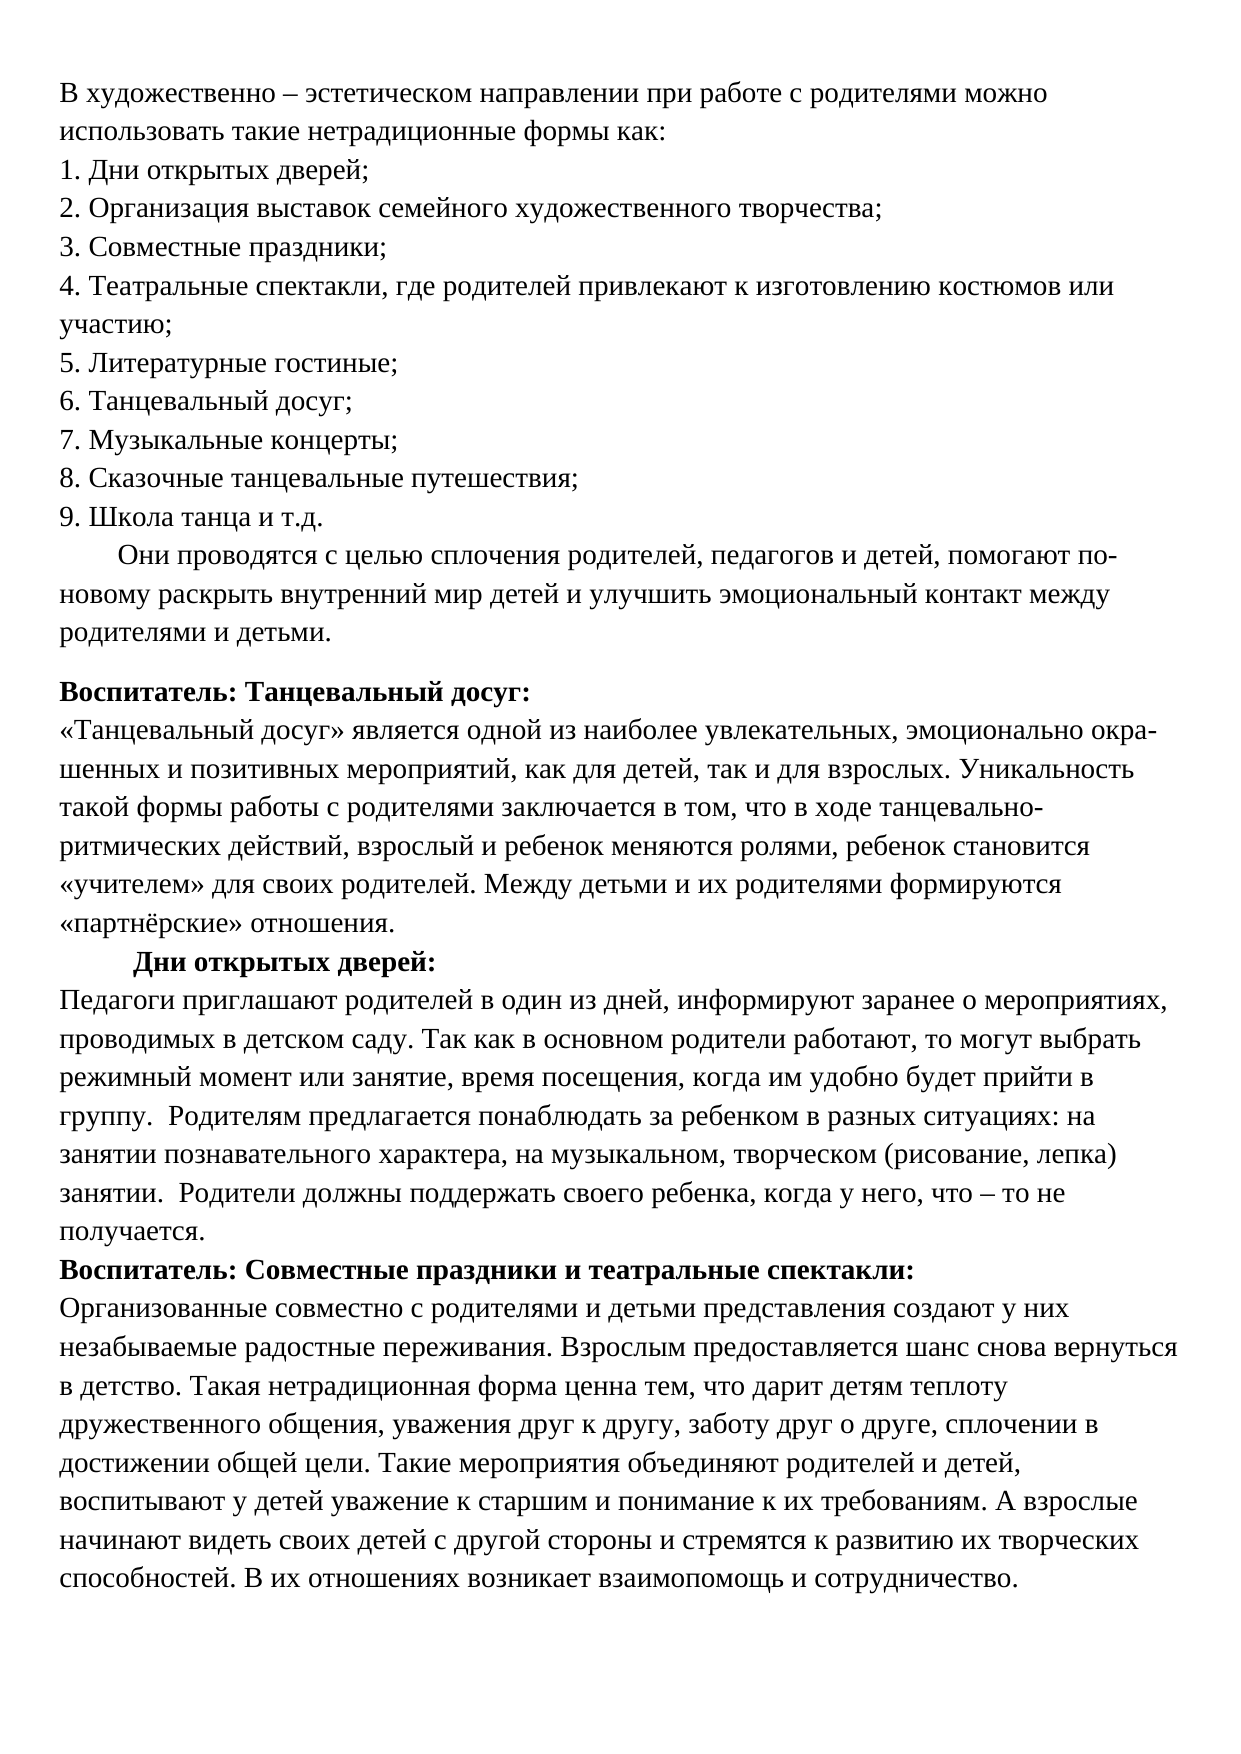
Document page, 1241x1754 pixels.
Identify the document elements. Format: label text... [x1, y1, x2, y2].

text В художественно – эстетическом направлении при работе с родителями можно использовать такие нетрадиционные формы как: 1. Дни открытых дверей; 2. Организация выставок семейного художественного творчества; 3. Совместные праздники; 4. Театральные спектакли, где родителей привлекают к изготовлению костюмов или участию; 5. Литературные гостиные; 6. Танцевальный досуг; 7. Музыкальные концерты; 8. Сказочные танцевальные путешествия; 9. Школа танца и т.д. Они проводятся с целью сплочения родителей, педагогов и детей, помогают по-новому раскрыть внутренний мир детей и улучшить эмоциональный контакт между родителями и детьми. [59, 75, 1181, 648]
text Дни открытых дверей: Педагоги приглашают родителей в один из дней, информируют заранее о мероприятиях, проводимых в детском саду. Так как в основном родители работают, то могут выбрать режимный момент или занятие, время посещения, когда им удобно будет прийти в группу. Родителям предлагается понаблюдать за ребенком в разных ситуациях: на занятии познавательного характера, на музыкальном, творческом (рисование, лепка) занятии. Родители должны поддержать своего ребенка, когда у него, что – то не получается. [59, 944, 1181, 1247]
text Воспитатель: Совместные праздники и театральные спектакли: Организованные совместно с родителями и детьми представления создают у них незабываемые радостные переживания. Взрослым предоставляется шанс снова вернуться в детство. Такая нетрадиционная форма ценна тем, что дарит детям теплоту дружественного общения, уважения друг к другу, заботу друг о друге, сплочении в достижении общей цели. Такие мероприятия объединяют родителей и детей, воспитывают у детей уважение к старшим и понимание к их требованиям. А взрослые начинают видеть своих детей с другой стороны и стремятся к развитию их творческих способностей. В их отношениях возникает взаимопомощь и сотрудничество. [59, 1252, 1181, 1594]
text Воспитатель: Танцевальный досуг: «Танцевальный досуг» является одной из наиболее увлекательных, эмоционально окрашенных и позитивных мероприятий, как для детей, так и для взрослых. Уникальность такой формы работы с родителями заключается в том, что в ходе танцевально-ритмических действий, взрослый и ребенок меняются ролями, ребенок становится «учителем» для своих родителей. Между детьми и их родителями формируются «партнёрские» отношения. [59, 674, 1181, 939]
